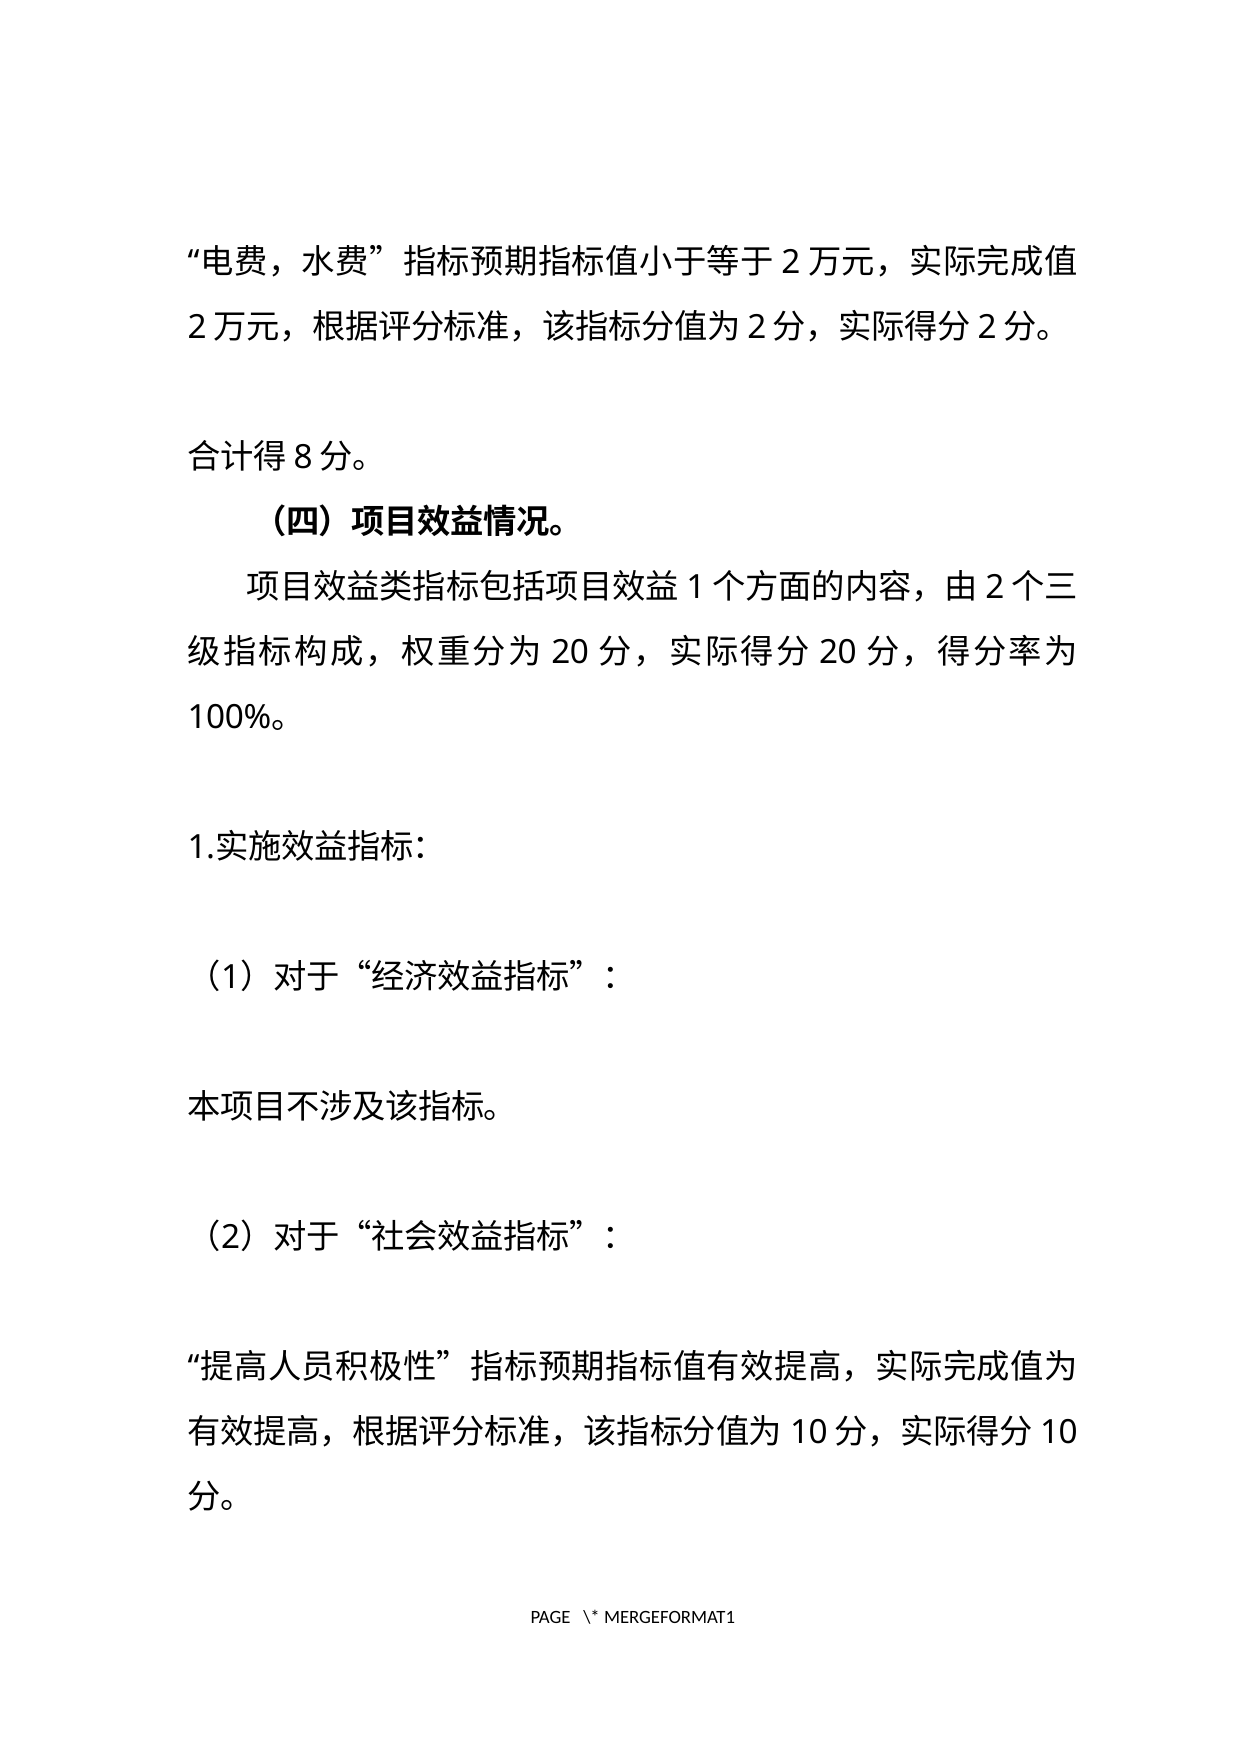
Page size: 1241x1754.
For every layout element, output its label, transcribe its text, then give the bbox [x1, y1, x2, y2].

text （四）项目效益情况。 [187, 487, 1078, 552]
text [187, 162, 1078, 487]
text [187, 552, 1078, 1527]
